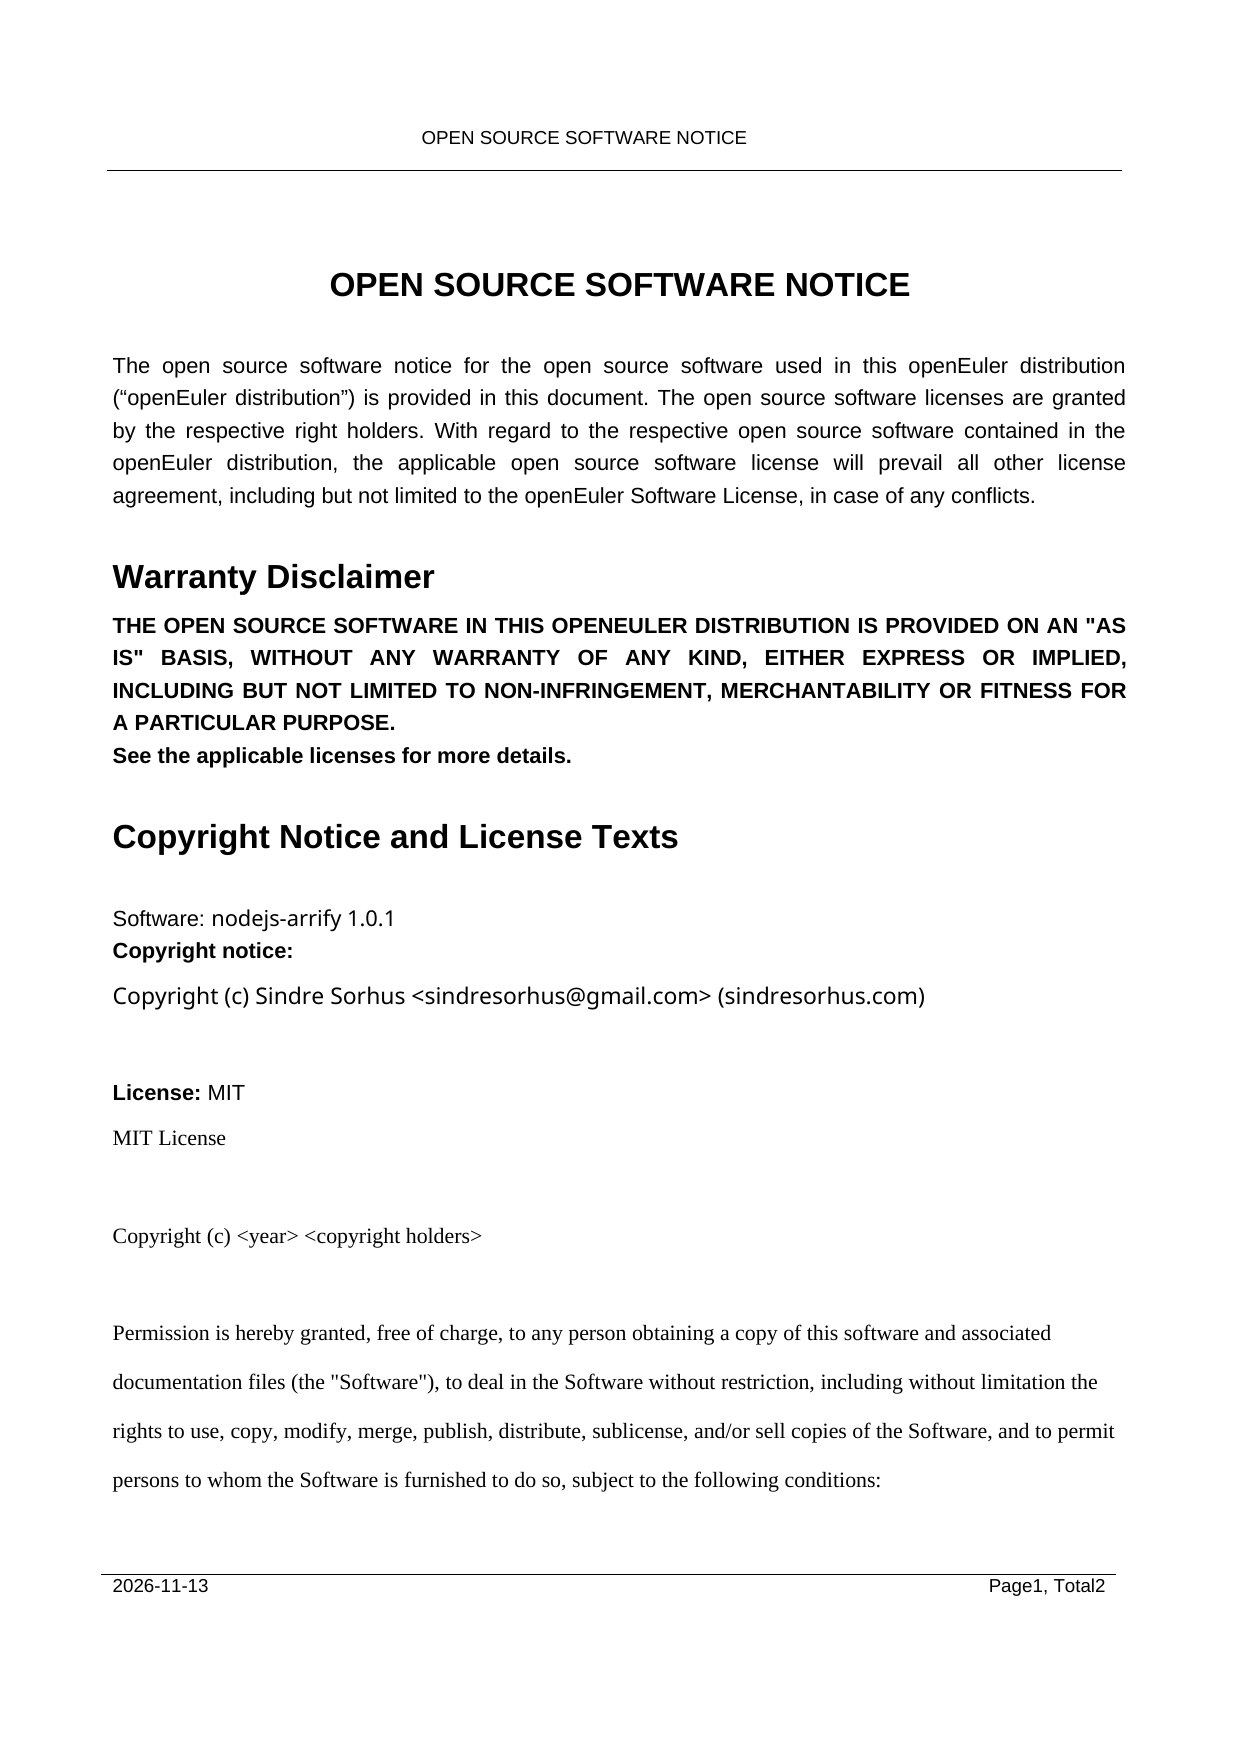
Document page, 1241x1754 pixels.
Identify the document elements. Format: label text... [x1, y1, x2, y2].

text The open source software notice for the open source software used in this openEuler distribution (“openEuler distribution”) is provided in this document. The open source software licenses are granted by the respective right holders. With regard to the respective open source software contained in the openEuler distribution, the applicable open source software license will prevail all other license agreement, including but not limited to the openEuler Software License, in case of any conflicts. [112, 349, 1128, 511]
text License: MIT [112, 1077, 1128, 1109]
text Warranty Disclaimer [112, 544, 1128, 609]
text OPEN SOURCE SOFTWARE NOTICE [112, 251, 1128, 316]
text THE OPEN SOURCE SOFTWARE IN THIS OPENEULER DISTRIBUTION IS PROVIDED ON AN "AS IS" BASIS, WITHOUT ANY WARRANTY OF ANY KIND, EITHER EXPRESS OR IMPLIED, INCLUDING BUT NOT LIMITED TO NON-INFRINGEMENT, MERCHANTABILITY OR FITNESS FOR A PARTICULAR PURPOSE. See the applicable licenses for more details. [112, 609, 1128, 771]
text Copyright Notice and License Texts [112, 804, 1128, 869]
text Copyright (c) Sindre Sorhus <sindresorhus@gmail.com> (sindresorhus.com) [112, 979, 1128, 1060]
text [112, 1122, 1128, 1495]
text Software: nodejs-arrify 1.0.1 [112, 901, 1128, 934]
text Copyright notice: [112, 934, 1128, 966]
